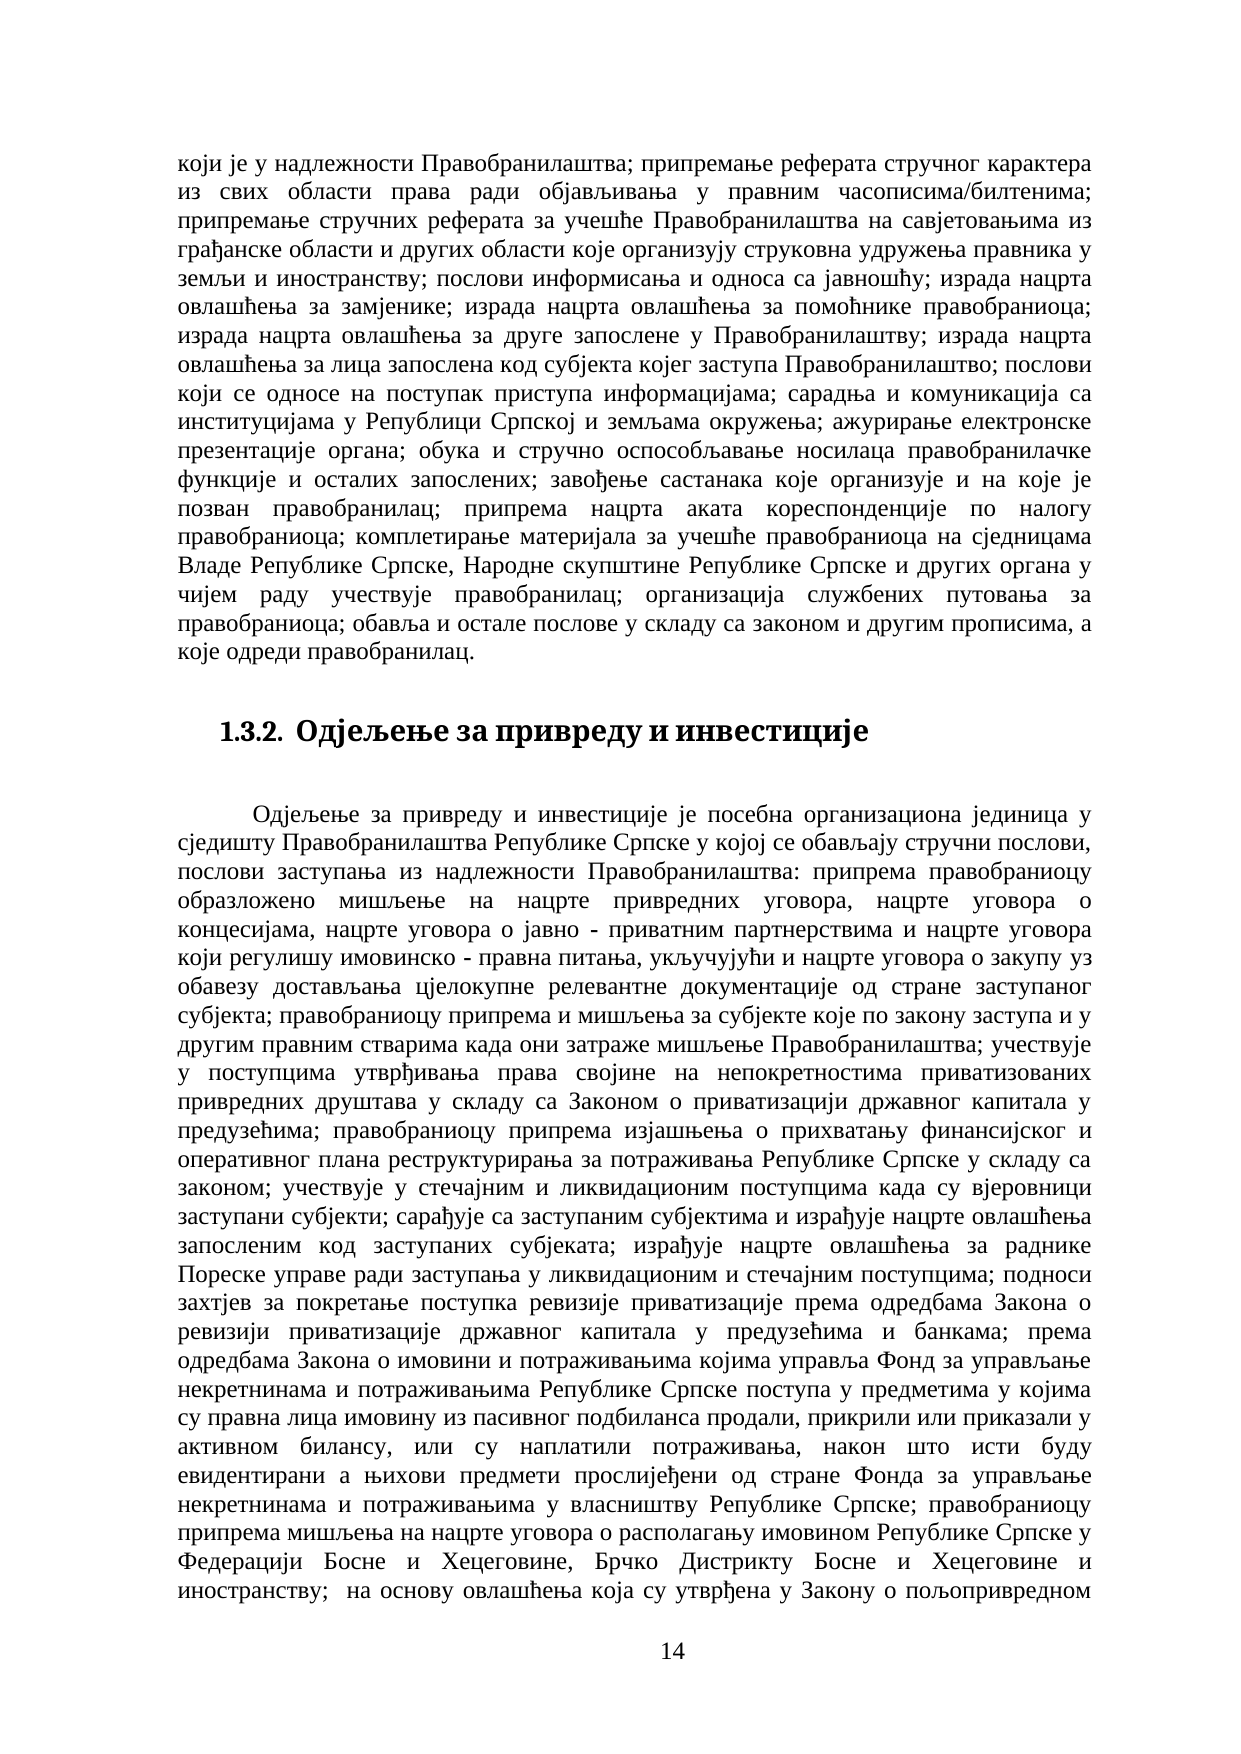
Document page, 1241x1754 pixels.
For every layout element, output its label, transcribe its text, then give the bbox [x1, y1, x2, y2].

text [177, 799, 1092, 1604]
subtitle Одјељење за привреду и инвестиције [220, 715, 1092, 749]
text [177, 148, 1092, 665]
